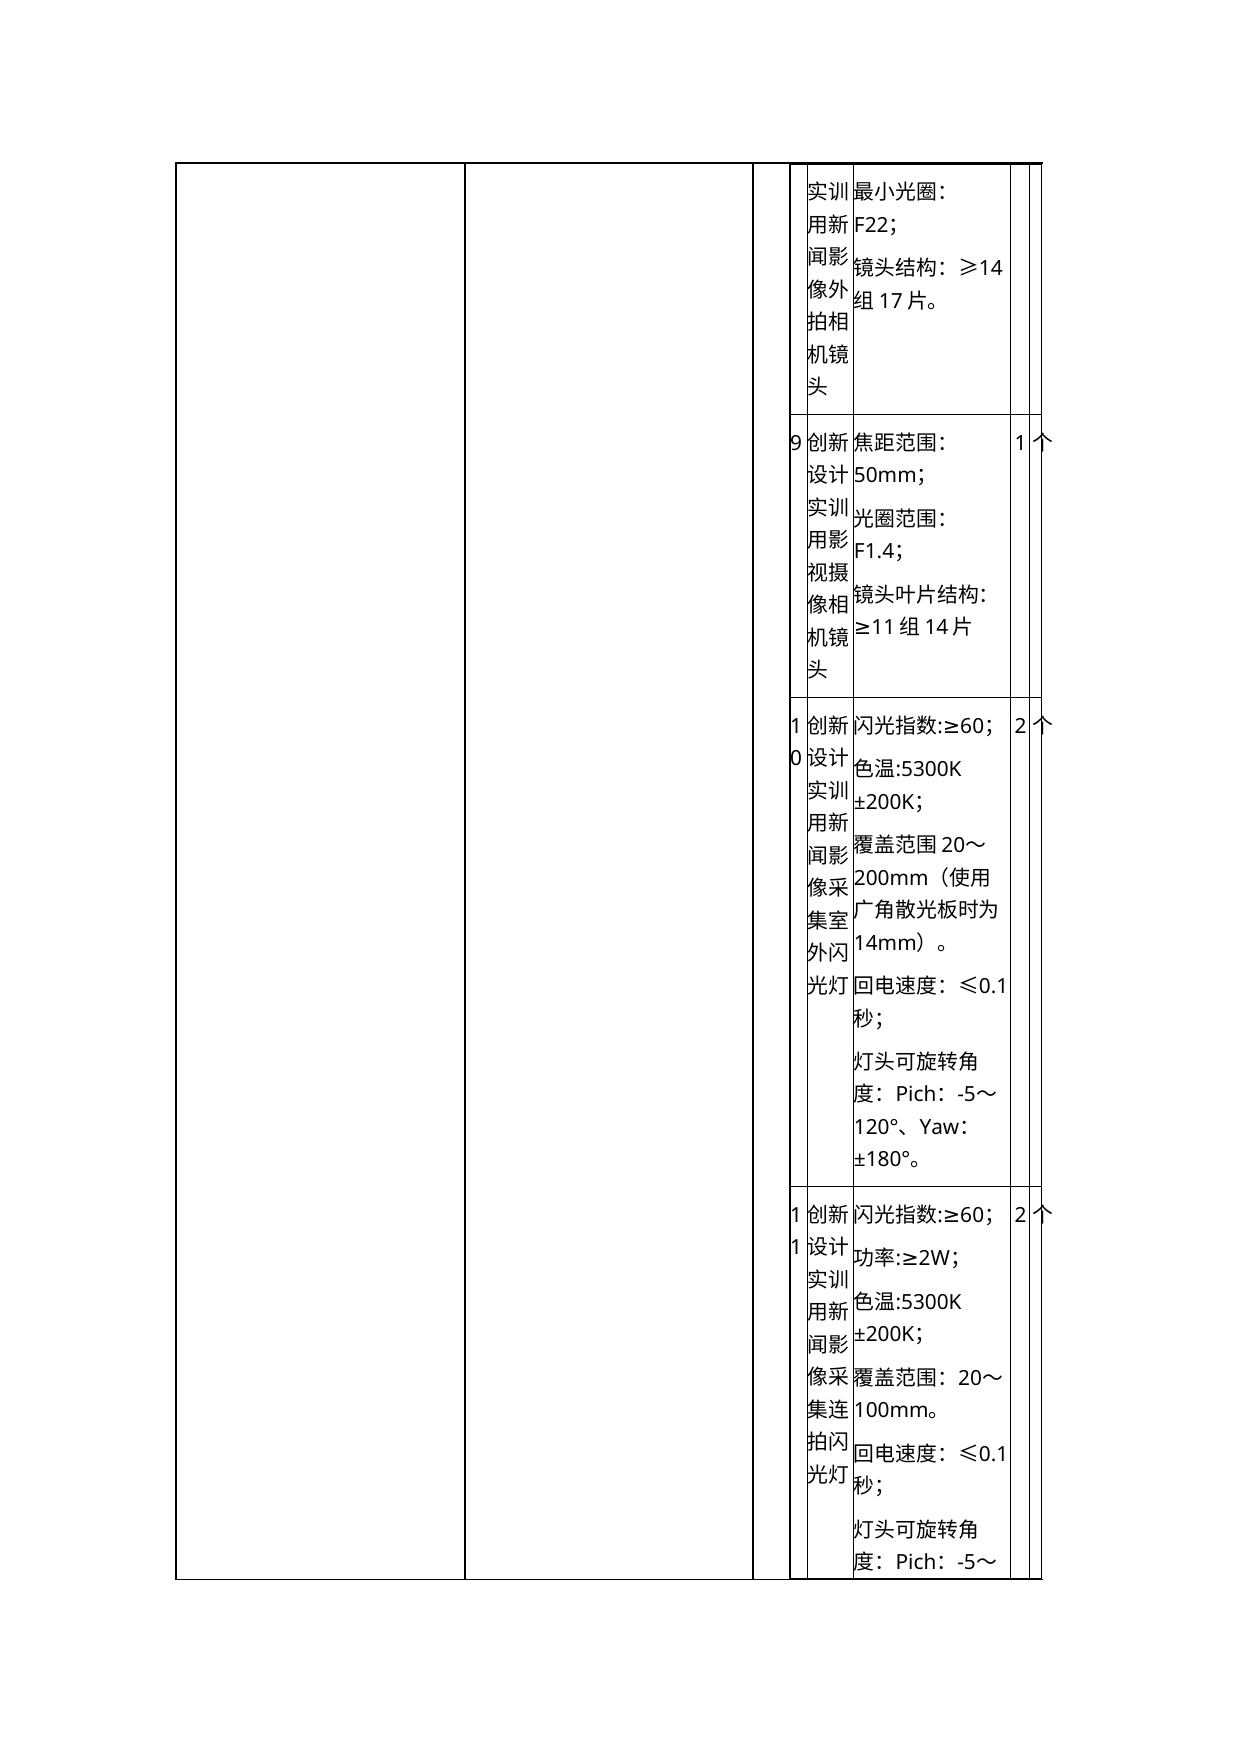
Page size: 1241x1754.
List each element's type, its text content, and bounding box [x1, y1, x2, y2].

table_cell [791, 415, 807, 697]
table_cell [854, 1187, 1010, 1578]
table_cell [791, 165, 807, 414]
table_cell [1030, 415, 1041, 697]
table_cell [754, 164, 789, 1579]
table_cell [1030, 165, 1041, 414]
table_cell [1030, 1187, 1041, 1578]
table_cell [854, 165, 1010, 414]
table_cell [808, 1187, 853, 1578]
table_cell [177, 164, 464, 1579]
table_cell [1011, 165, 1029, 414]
table_cell 1 [466, 164, 752, 1579]
